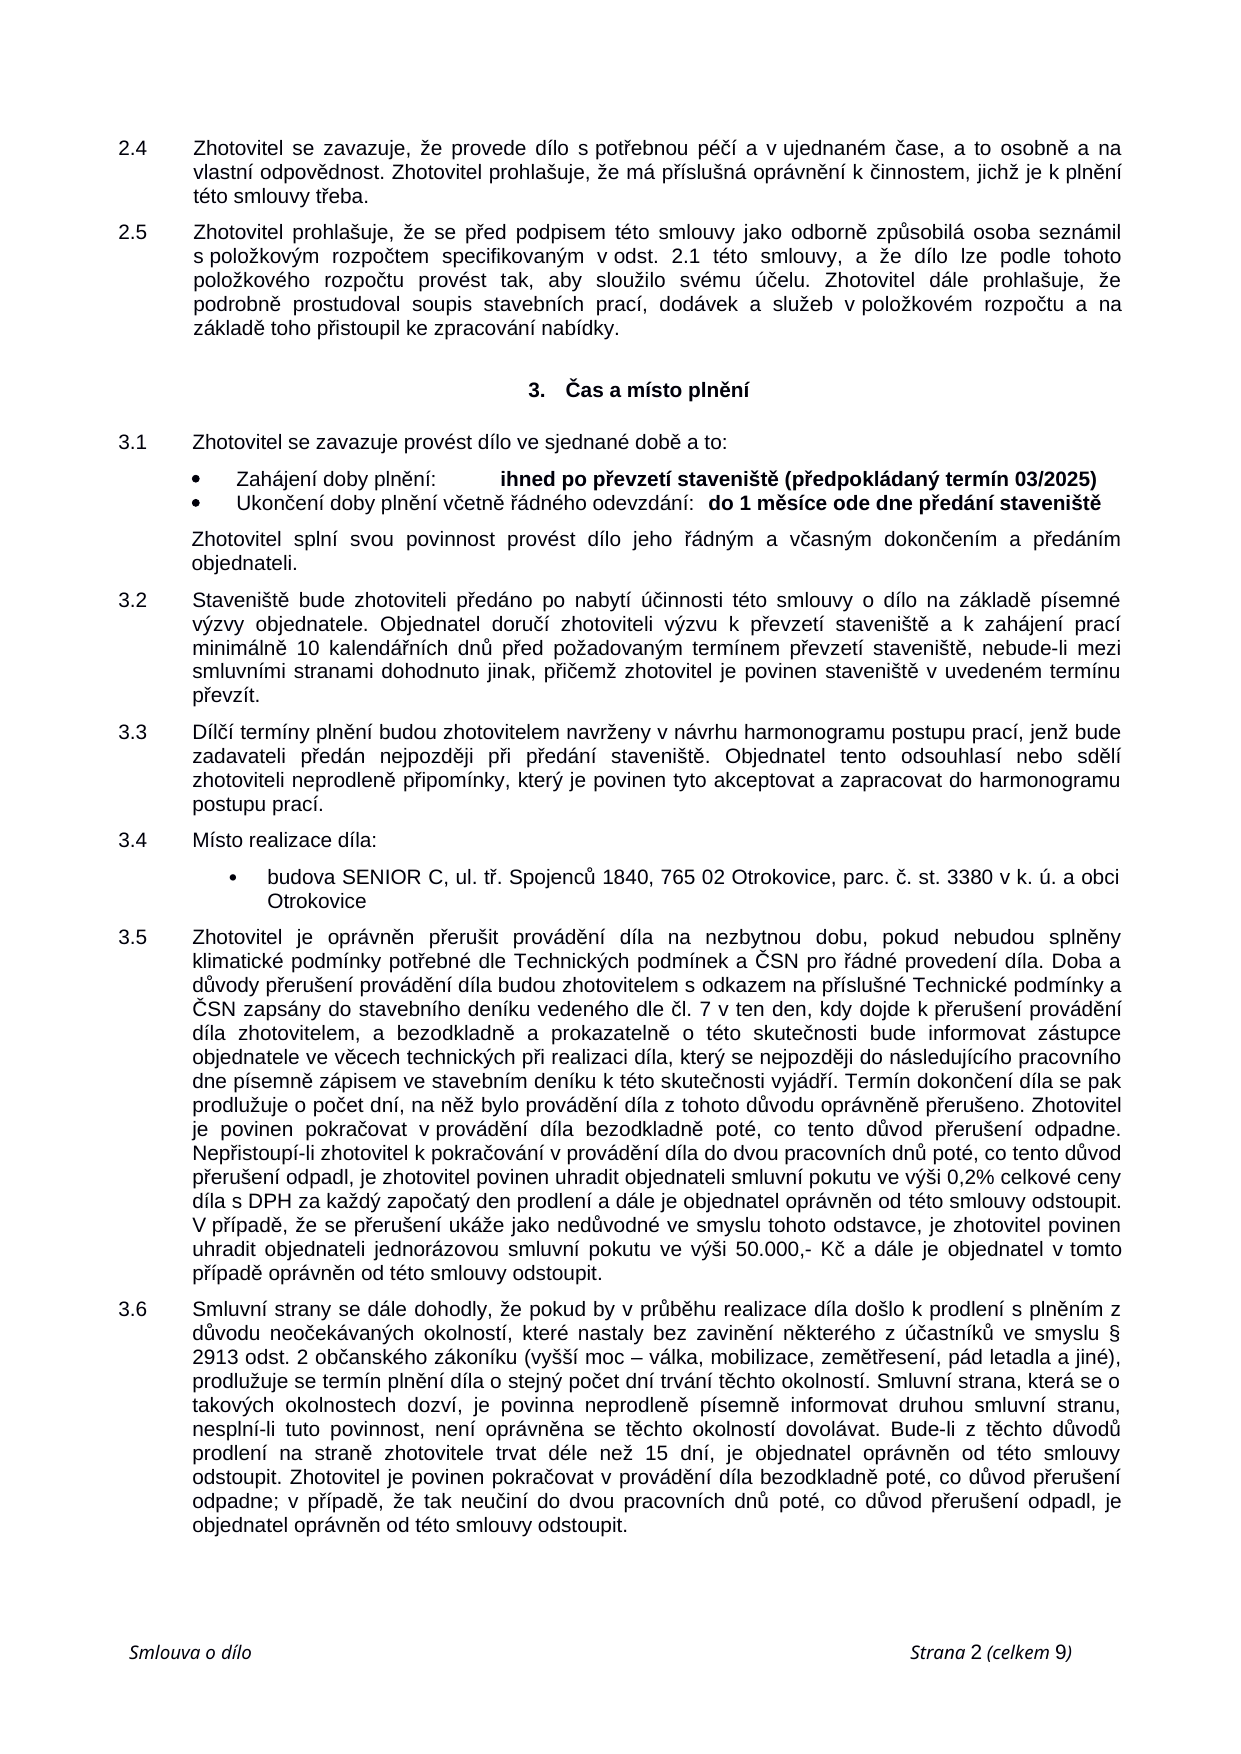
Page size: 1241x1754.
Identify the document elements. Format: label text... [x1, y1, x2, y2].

list budova SENIOR C, ul. tř. Spojenců 1840, 765 02 Otrokovice, parc. č. st. 3380 v k. ú. a obci Otrokovice [229, 864, 1122, 912]
list Zhotovitel prohlašuje, že se před podpisem této smlouvy jako odborně způsobilá osoba seznámil s položkovým rozpočtem specifikovaným v odst. 2.1 této smlouvy, a že dílo lze podle tohoto položkového rozpočtu provést tak, aby sloužilo svému účelu. Zhotovitel dále prohlašuje, že podrobně prostudoval soupis stavebních prací, dodávek a služeb v položkovém rozpočtu a na základě toho přistoupil ke zpracování nabídky. [118, 220, 1122, 340]
list Čas a místo plnění [155, 377, 1122, 401]
list Zhotovitel je oprávněn přerušit provádění díla na nezbytnou dobu, pokud nebudou splněny klimatické podmínky potřebné dle Technických podmínek a ČSN pro řádné provedení díla. Doba a důvody přerušení provádění díla budou zhotovitelem s odkazem na příslušné Technické podmínky a ČSN zapsány do stavebního deníku vedeného dle čl. 7 v ten den, kdy dojde k přerušení provádění díla zhotovitelem, a bezodkladně a prokazatelně o této skutečnosti bude informovat zástupce objednatele ve věcech technických při realizaci díla, který se nejpozději do následujícího pracovního dne písemně zápisem ve stavebním deníku k této skutečnosti vyjádří. Termín dokončení díla se pak prodlužuje o počet dní, na něž bylo provádění díla z tohoto důvodu oprávněně přerušeno. Zhotovitel je povinen pokračovat v provádění díla bezodkladně poté, co tento důvod přerušení odpadne. Nepřistoupí-li zhotovitel k pokračování v provádění díla do dvou pracovních dnů poté, co tento důvod přerušení odpadl, je zhotovitel povinen uhradit objednateli smluvní pokutu ve výši 0,2% celkové ceny díla s DPH za každý započatý den prodlení a dále je objednatel oprávněn od této smlouvy odstoupit. V případě, že se přerušení ukáže jako nedůvodné ve smyslu tohoto odstavce, je zhotovitel povinen uhradit objednateli jednorázovou smluvní pokutu ve výši 50.000,- Kč a dále je objednatel v tomto případě oprávněn od této smlouvy odstoupit. [118, 925, 1122, 1284]
list Zhotovitel se zavazuje provést dílo ve sjednané době a to: [118, 430, 1122, 454]
text Zhotovitel splní svou povinnost provést dílo jeho řádným a včasným dokončením a předáním objednateli. [191, 527, 1122, 575]
list Zhotovitel se zavazuje, že provede dílo s potřebnou péčí a v ujednaném čase, a to osobně a na vlastní odpovědnost. Zhotovitel prohlašuje, že má příslušná oprávnění k činnostem, jichž je k plnění této smlouvy třeba. [118, 136, 1122, 208]
list Zahájení doby plnění: ihned po převzetí staveniště (předpokládaný termín 03/2025) [192, 466, 1122, 491]
list Dílčí termíny plnění budou zhotovitelem navrženy v návrhu harmonogramu postupu prací, jenž bude zadavateli předán nejpozději při předání staveniště. Objednatel tento odsouhlasí nebo sdělí zhotoviteli neprodleně připomínky, který je povinen tyto akceptovat a zapracovat do harmonogramu postupu prací. [118, 720, 1122, 816]
list Ukončení doby plnění včetně řádného odevzdání: do 1 měsíce ode dne předání staveniště [192, 491, 1122, 514]
list Smluvní strany se dále dohodly, že pokud by v průběhu realizace díla došlo k prodlení s plněním z důvodu neočekávaných okolností, které nastaly bez zavinění některého z účastníků ve smyslu § 2913 odst. 2 občanského zákoníku (vyšší moc – válka, mobilizace, zemětřesení, pád letadla a jiné), prodlužuje se termín plnění díla o stejný počet dní trvání těchto okolností. Smluvní strana, která se o takových okolnostech dozví, je povinna neprodleně písemně informovat druhou smluvní stranu, nesplní-li tuto povinnost, není oprávněna se těchto okolností dovolávat. Bude-li z těchto důvodů prodlení na straně zhotovitele trvat déle než 15 dní, je objednatel oprávněn od této smlouvy odstoupit. Zhotovitel je povinen pokračovat v provádění díla bezodkladně poté, co důvod přerušení odpadne; v případě, že tak neučiní do dvou pracovních dnů poté, co důvod přerušení odpadl, je objednatel oprávněn od této smlouvy odstoupit. [118, 1297, 1122, 1536]
list Staveniště bude zhotoviteli předáno po nabytí účinnosti této smlouvy o dílo na základě písemné výzvy objednatele. Objednatel doručí zhotoviteli výzvu k převzetí staveniště a k zahájení prací minimálně 10 kalendářních dnů před požadovaným termínem převzetí staveniště, nebude-li mezi smluvními stranami dohodnuto jinak, přičemž zhotovitel je povinen staveniště v uvedeném termínu převzít. [118, 587, 1122, 707]
list Místo realizace díla: [118, 828, 1122, 852]
